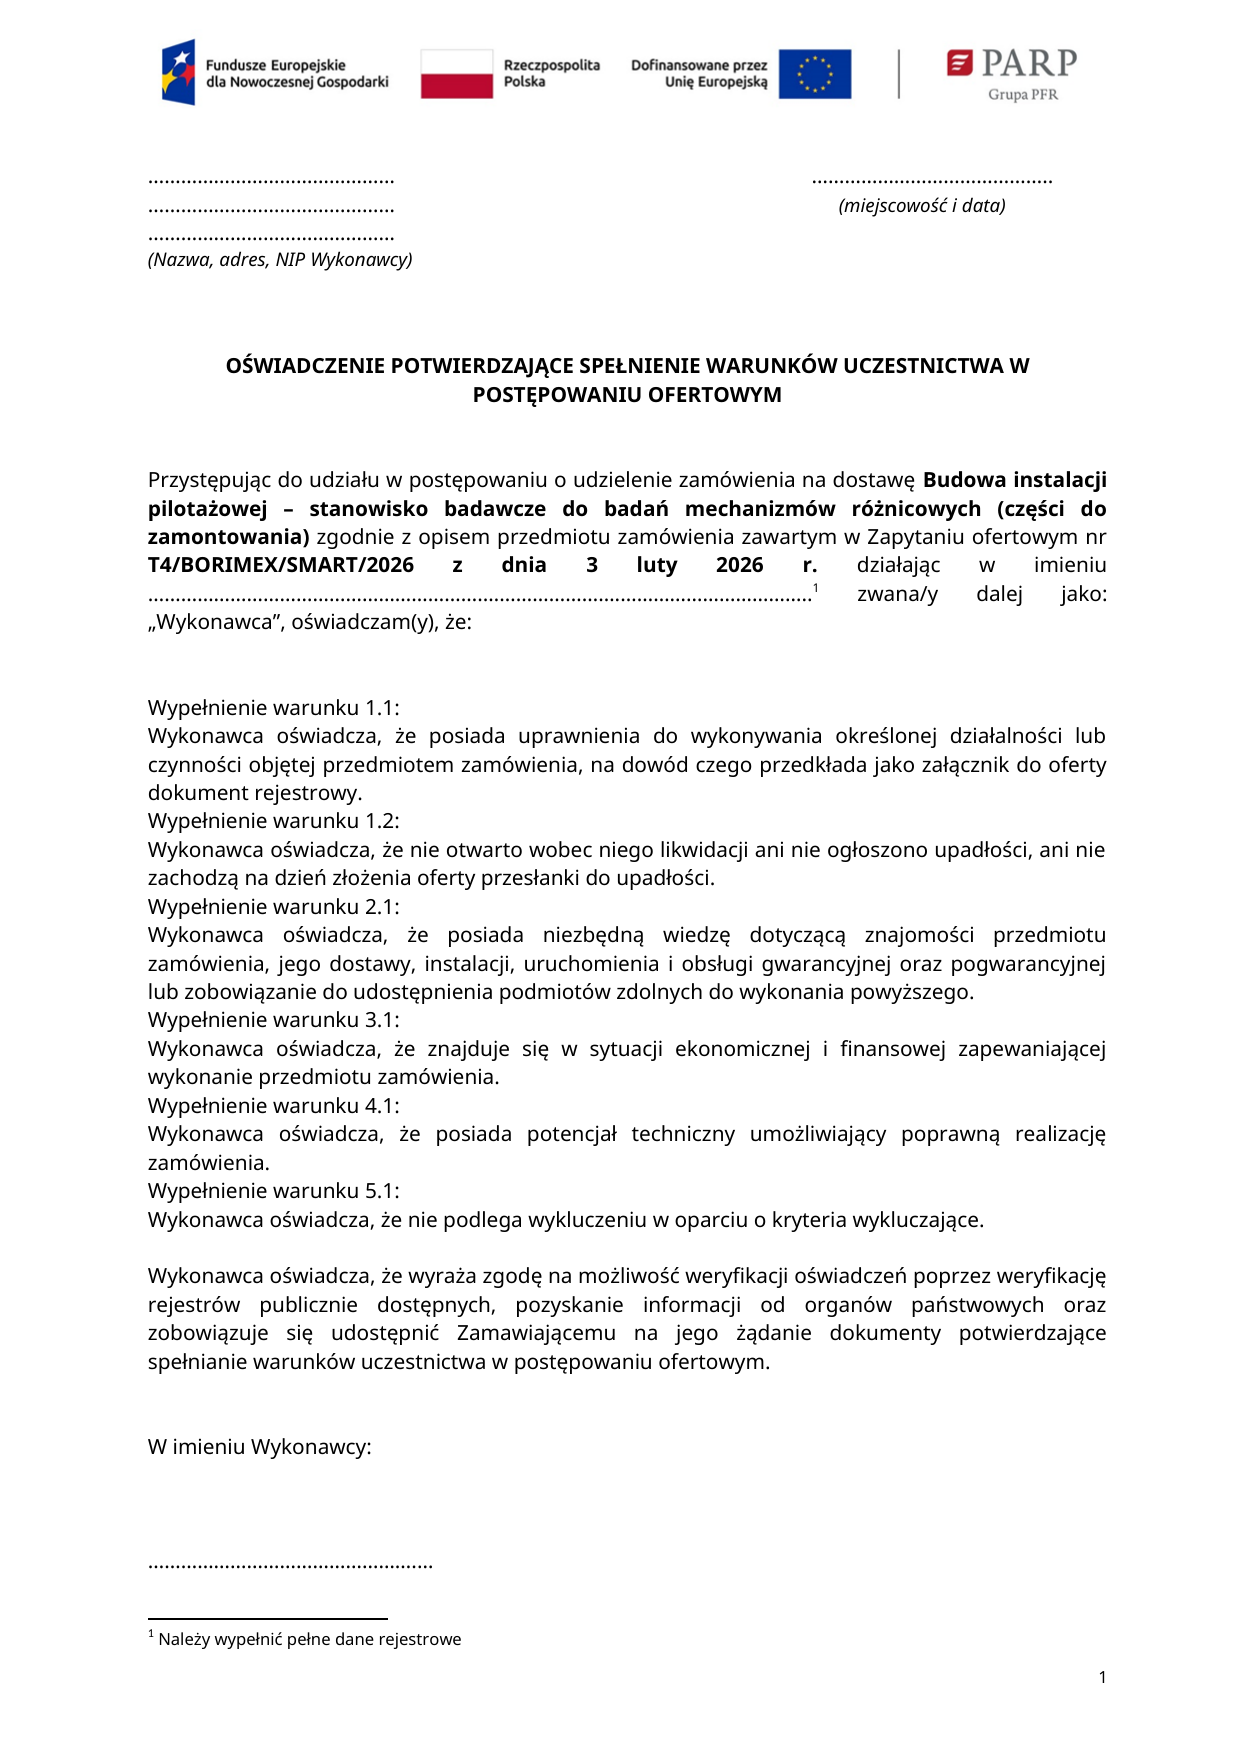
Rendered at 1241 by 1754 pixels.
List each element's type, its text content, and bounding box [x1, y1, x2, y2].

text Wypełnienie warunku 5.1: [148, 1176, 1107, 1205]
text (Nazwa, adres, NIP Wykonawcy) [148, 247, 1107, 272]
text W imieniu Wykonawcy: [148, 1432, 1107, 1461]
text Wykonawca oświadcza, że posiada niezbędną wiedzę dotyczącą znajomości przedmiotu zamówienia, jego dostawy, instalacji, uruchomienia i obsługi gwarancyjnej oraz pogwarancyjnej lub zobowiązanie do udostępnienia podmiotów zdolnych do wykonania powyższego. [148, 920, 1107, 1006]
text ………………………………………….… [148, 1546, 1107, 1574]
text Wykonawca oświadcza, że nie otwarto wobec niego likwidacji ani nie ogłoszono upadłości, ani nie zachodzą na dzień złożenia oferty przesłanki do upadłości. [148, 835, 1107, 892]
picture [147, 29, 1092, 116]
text Wykonawca oświadcza, że znajduje się w sytuacji ekonomicznej i finansowej zapewaniającej wykonanie przedmiotu zamówienia. [148, 1034, 1107, 1091]
text ……………………………………… …………………………………….. [148, 161, 1107, 190]
text ……………………………………… (miejscowość i data) [148, 190, 1107, 218]
text OŚWIADCZENIE POTWIERDZAJĄCE SPEŁNIENIE WARUNKÓW UCZESTNICTWA W POSTĘPOWANIU OFERTOWYM [148, 352, 1107, 408]
text ……………………………………… [148, 218, 1107, 247]
text Przystępując do udziału w postępowaniu o udzielenie zamówienia na dostawę Budowa instalacji pilotażowej – stanowisko badawcze do badań mechanizmów różnicowych (części do zamontowania) zgodnie z opisem przedmiotu zamówienia zawartym w Zapytaniu ofertowym nr T4/BORIMEX/SMART/2026 z dnia 3 luty 2026 r. działając w imieniu …………………………………………………….…………………….…………………………….. zwana/y dalej jako: „Wykonawca”, oświadczam(y), że: [148, 465, 1107, 636]
text Wykonawca oświadcza, że wyraża zgodę na możliwość weryfikacji oświadczeń poprzez weryfikację rejestrów publicznie dostępnych, pozyskanie informacji od organów państwowych oraz zobowiązuje się udostępnić Zamawiającemu na jego żądanie dokumenty potwierdzające spełnianie warunków uczestnictwa w postępowaniu ofertowym. [148, 1262, 1107, 1375]
text Wypełnienie warunku 4.1: [148, 1091, 1107, 1119]
text Wypełnienie warunku 1.1: [148, 693, 1107, 721]
text Wykonawca oświadcza, że posiada potencjał techniczny umożliwiający poprawną realizację zamówienia. [148, 1119, 1107, 1176]
text Wypełnienie warunku 2.1: [148, 892, 1107, 920]
text Wykonawca oświadcza, że nie podlega wykluczeniu w oparciu o kryteria wykluczające. [148, 1205, 1107, 1233]
text Wypełnienie warunku 3.1: [148, 1006, 1107, 1034]
text Wykonawca oświadcza, że posiada uprawnienia do wykonywania określonej działalności lub czynności objętej przedmiotem zamówienia, na dowód czego przedkłada jako załącznik do oferty dokument rejestrowy. [148, 721, 1107, 807]
text Wypełnienie warunku 1.2: [148, 807, 1107, 835]
